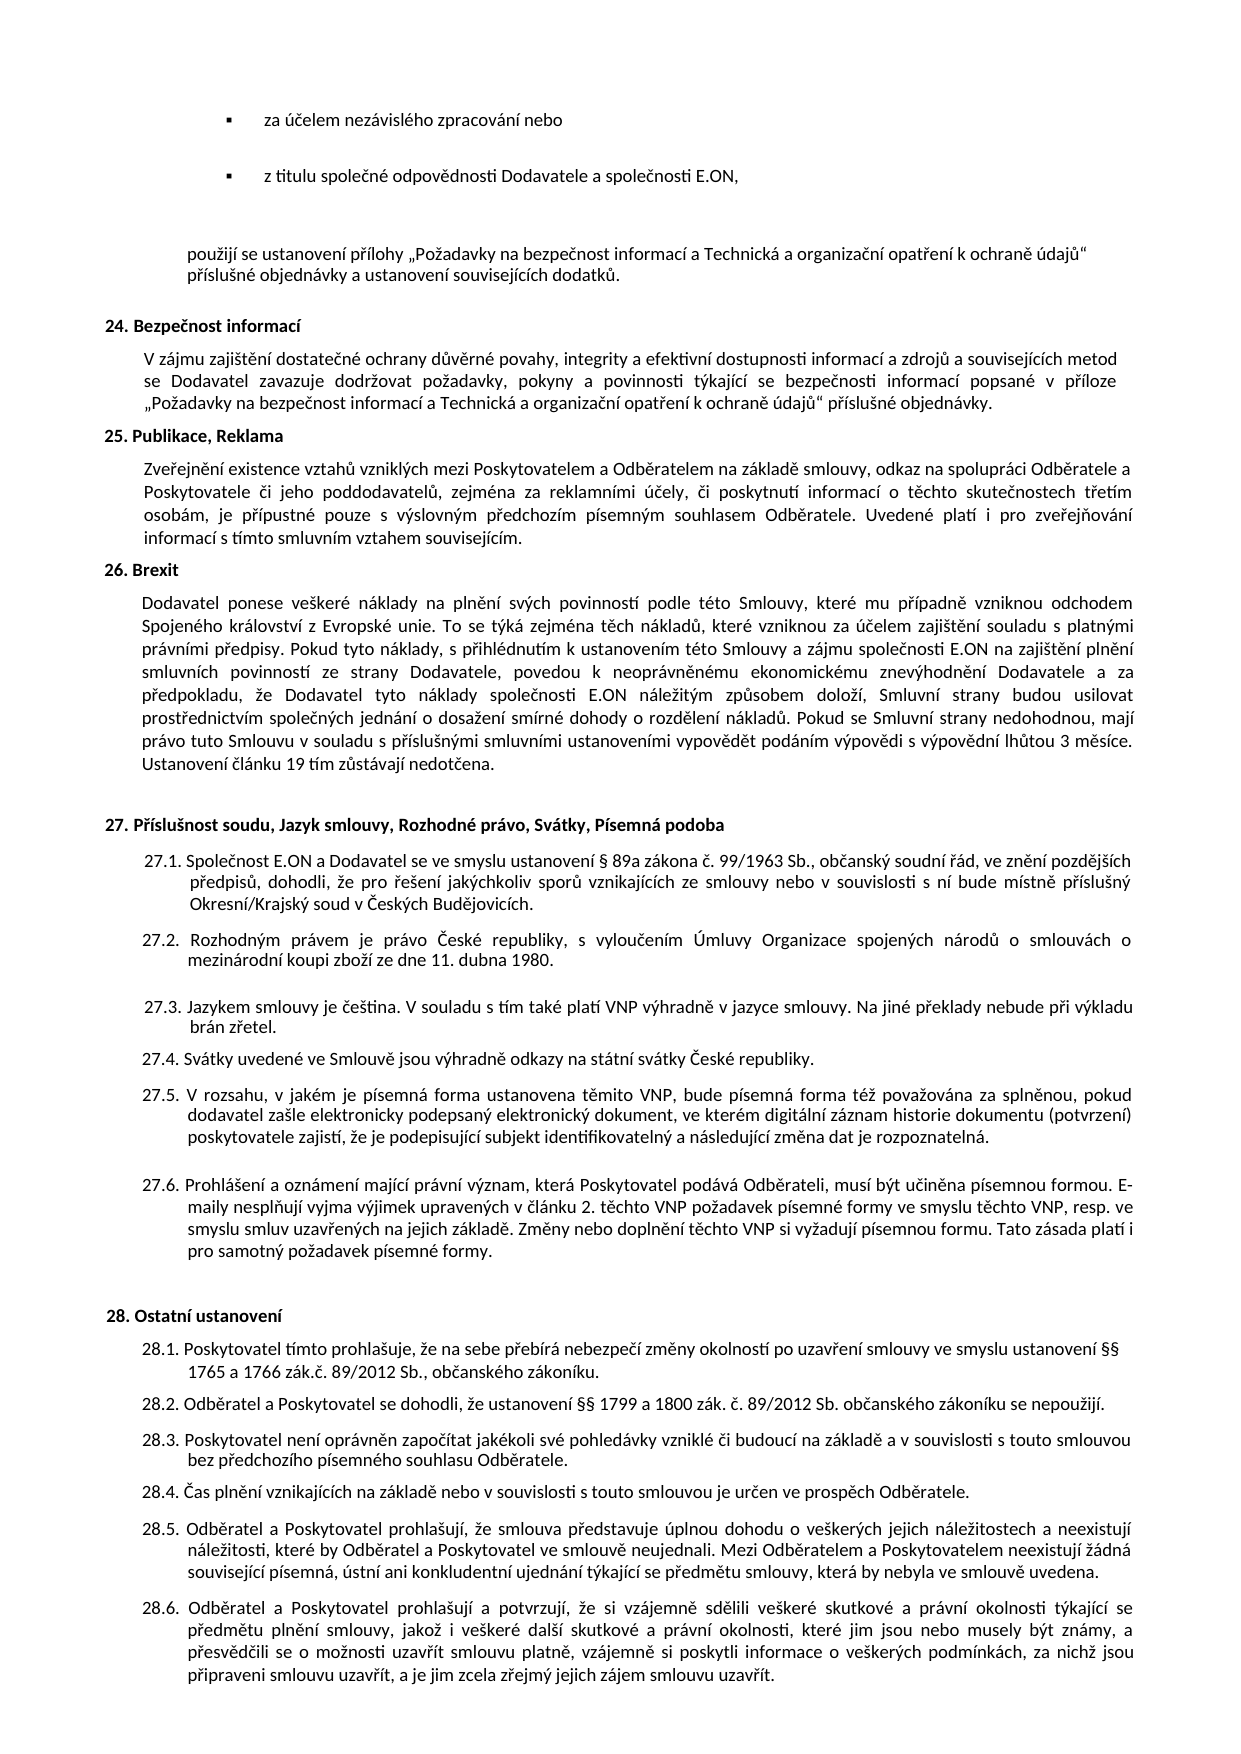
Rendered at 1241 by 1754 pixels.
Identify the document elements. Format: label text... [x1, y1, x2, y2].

text 27.1. Společnost E.ON a Dodavatel se ve smyslu ustanovení § 89a zákona č. 99/1963 Sb., občanský soudní řád, ve znění pozdějších předpisů, dohodli, že pro řešení jakýchkoliv sporů vznikajících ze smlouvy nebo v souvislosti s ní bude místně příslušný Okresní/Krajský soud v Českých Budějovicích. [144, 850, 1133, 915]
text 27.5. V rozsahu, v jakém je písemná forma ustanovena těmito VNP, bude písemná forma též považována za splněnou, pokud dodavatel zašle elektronicky podepsaný elektronický dokument, ve kterém digitální záznam historie dokumentu (potvrzení) poskytovatele zajistí, že je podepisující subjekt identifikovatelný a následující změna dat je rozpoznatelná. [142, 1084, 1133, 1148]
text 27.2. Rozhodným právem je právo České republiky, s vyloučením Úmluvy Organizace spojených národů o smlouvách o mezinárodní koupi zboží ze dne 11. dubna 1980. [142, 929, 1133, 971]
text 27.3. Jazykem smlouvy je čeština. V souladu s tím také platí VNP výhradně v jazyce smlouvy. Na jiné překlady nebude při výkladu brán zřetel. [144, 997, 1135, 1038]
text 27.6. Prohlášení a oznámení mající právní význam, která Poskytovatel podává Odběrateli, musí být učiněna písemnou formou. E-maily nesplňují vyjma výjimek upravených v článku 2. těchto VNP požadavek písemné formy ve smyslu těchto VNP, resp. ve smyslu smluv uzavřených na jejich základě. Změny nebo doplnění těchto VNP si vyžadují písemnou formu. Tato zásada platí i pro samotný požadavek písemné formy. [142, 1173, 1135, 1262]
text 25. Publikace, Reklama [104, 424, 1135, 447]
text 1765 a 1766 zák.č. 89/2012 Sb., občanského zákoníku. [187, 1360, 1135, 1383]
text 28.3. Poskytovatel není oprávněn započítat jakékoli své pohledávky vzniklé či budoucí na základě a v souvislosti s touto smlouvou bez předchozího písemného souhlasu Odběratele. [142, 1429, 1133, 1471]
text 28.6. Odběratel a Poskytovatel prohlašují a potvrzují, že si vzájemně sdělili veškeré skutkové a právní okolnosti týkající se předmětu plnění smlouvy, jakož i veškeré další skutkové a právní okolnosti, které jim jsou nebo musely být známy, a přesvědčili se o možnosti uzavřít smlouvu platně, vzájemně si poskytli informace o veškerých podmínkách, za nichž jsou připraveni smlouvu uzavřít, a je jim zcela zřejmý jejich zájem smlouvu uzavřít. [142, 1597, 1135, 1686]
list z titulu společné odpovědnosti Dodavatele a společnosti E.ON, [226, 164, 1135, 187]
text 26. Brexit [104, 558, 1135, 581]
text 27.4. Svátky uvedené ve Smlouvě jsou výhradně odkazy na státní svátky České republiky. [142, 1048, 1135, 1071]
text 28.1. Poskytovatel tímto prohlašuje, že na sebe přebírá nebezpečí změny okolností po uzavření smlouvy ve smyslu ustanovení §§ [142, 1337, 1135, 1360]
text 28.4. Čas plnění vznikajících na základě nebo v souvislosti s touto smlouvou je určen ve prospěch Odběratele. [142, 1481, 1135, 1504]
list Bezpečnost informací [105, 314, 1135, 337]
text Zveřejnění existence vztahů vzniklých mezi Poskytovatelem a Odběratelem na základě smlouvy, odkaz na spolupráci Odběratele a Poskytovatele či jeho poddodavatelů, zejména za reklamními účely, či poskytnutí informací o těchto skutečnostech třetím osobám, je přípustné pouze s výslovným předchozím písemným souhlasem Odběratele. Uvedené platí i pro zveřejňování informací s tímto smluvním vztahem souvisejícím. [144, 457, 1133, 549]
text V zájmu zajištění dostatečné ochrany důvěrné povahy, integrity a efektivní dostupnosti informací a zdrojů a souvisejících metod se Dodavatel zavazuje dodržovat požadavky, pokyny a povinnosti týkající se bezpečnosti informací popsané v příloze „Požadavky na bezpečnost informací a Technická a organizační opatření k ochraně údajů“ příslušné objednávky. [144, 347, 1119, 414]
text použijí se ustanovení přílohy „Požadavky na bezpečnost informací a Technická a organizační opatření k ochraně údajů“ příslušné objednávky a ustanovení souvisejících dodatků. [187, 244, 1089, 286]
text 28.5. Odběratel a Poskytovatel prohlašují, že smlouva představuje úplnou dohodu o veškerých jejich náležitostech a neexistují náležitosti, které by Odběratel a Poskytovatel ve smlouvě neujednali. Mezi Odběratelem a Poskytovatelem neexistují žádná související písemná, ústní ani konkludentní ujednání týkající se předmětu smlouvy, která by nebyla ve smlouvě uvedena. [142, 1518, 1133, 1583]
list za účelem nezávislého zpracování nebo [226, 108, 1135, 131]
text Dodavatel ponese veškeré náklady na plnění svých povinností podle této Smlouvy, které mu případně vzniknou odchodem Spojeného království z Evropské unie. To se týká zejména těch nákladů, které vzniknou za účelem zajištění souladu s platnými právními předpisy. Pokud tyto náklady, s přihlédnutím k ustanovením této Smlouvy a zájmu společnosti E.ON na zajištění plnění smluvních povinností ze strany Dodavatele, povedou k neoprávněnému ekonomickému znevýhodnění Dodavatele a za předpokladu, že Dodavatel tyto náklady společnosti E.ON náležitým způsobem doloží, Smluvní strany budou usilovat prostřednictvím společných jednání o dosažení smírné dohody o rozdělení nákladů. Pokud se Smluvní strany nedohodnou, mají právo tuto Smlouvu v souladu s příslušnými smluvními ustanoveními vypovědět podáním výpovědi s výpovědní lhůtou 3 měsíce. Ustanovení článku 19 tím zůstávají nedotčena. [142, 591, 1135, 775]
list Příslušnost soudu, Jazyk smlouvy, Rozhodné právo, Svátky, Písemná podoba [105, 813, 1135, 836]
text 28.2. Odběratel a Poskytovatel se dohodli, že ustanovení §§ 1799 a 1800 zák. č. 89/2012 Sb. občanského zákoníku se nepoužijí. [142, 1393, 1135, 1416]
text 28. Ostatní ustanovení [106, 1304, 1135, 1327]
